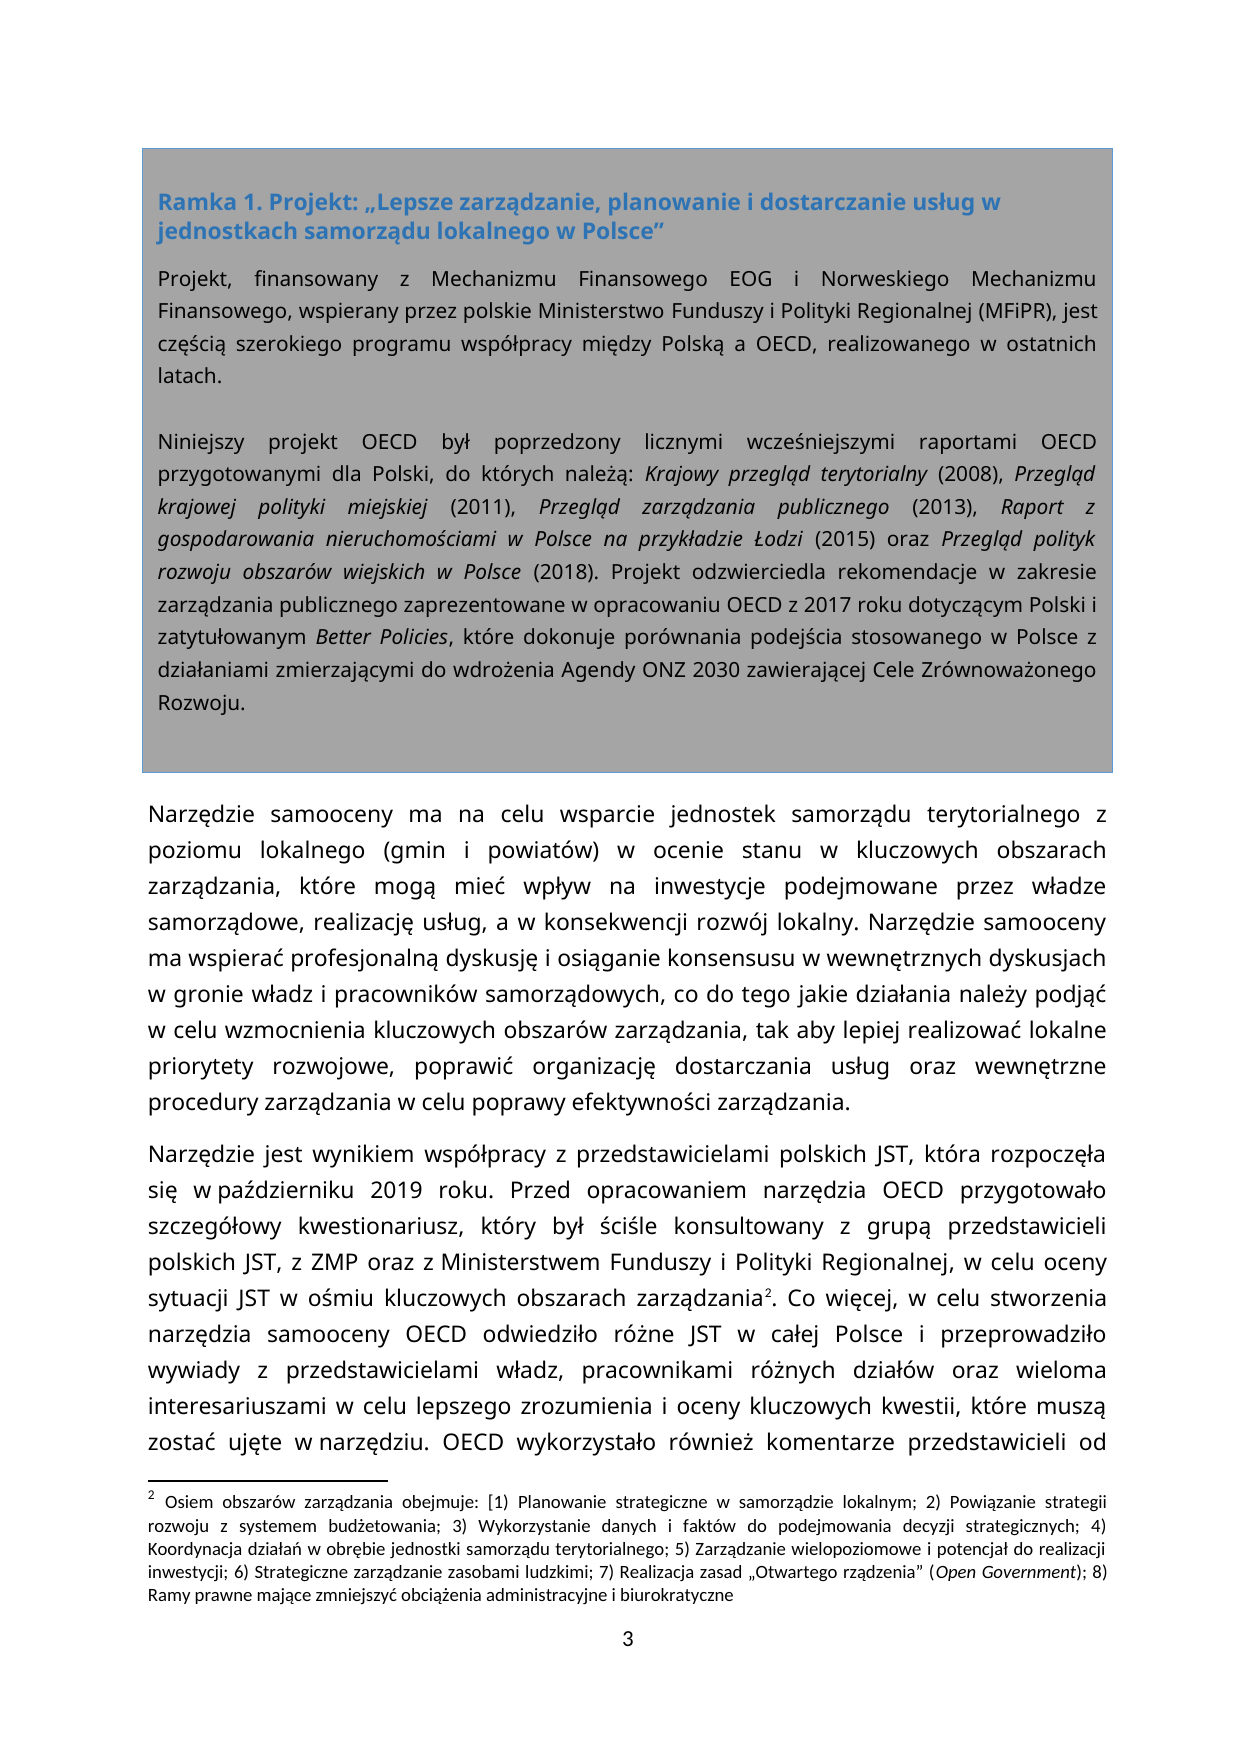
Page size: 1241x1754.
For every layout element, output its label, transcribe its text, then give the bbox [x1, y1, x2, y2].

text Narzędzie samooceny ma na celu wsparcie jednostek samorządu terytorialnego z poziomu lokalnego (gmin i powiatów) w ocenie stanu w kluczowych obszarach zarządzania, które mogą mieć wpływ na inwestycje podejmowane przez władze samorządowe, realizację usług, a w konsekwencji rozwój lokalny. Narzędzie samooceny ma wspierać profesjonalną dyskusję i osiąganie konsensusu w wewnętrznych dyskusjach w gronie władz i pracowników samorządowych, co do tego jakie działania należy podjąć w celu wzmocnienia kluczowych obszarów zarządzania, tak aby lepiej realizować lokalne priorytety rozwojowe, poprawić organizację dostarczania usług oraz wewnętrzne procedury zarządzania w celu poprawy efektywności zarządzania. [148, 798, 1107, 1117]
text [148, 1138, 1107, 1457]
table_header Ramka 1. Projekt: „Lepsze zarządzanie, planowanie i dostarczanie usług w jednostkach samorządu lokalnego w Polsce” Projekt, finansowany z Mechanizmu Finansowego EOG i Norweskiego Mechanizmu Finansowego, wspierany przez polskie Ministerstwo Funduszy i Polityki Regionalnej (MFiPR), jest częścią szerokiego programu współpracy między Polską a OECD, realizowanego w ostatnich latach. Niniejszy projekt OECD był poprzedzony licznymi wcześniejszymi raportami OECD przygotowanymi dla Polski, do których należą: Krajowy przegląd terytorialny (2008), Przegląd krajowej polityki miejskiej (2011), Przegląd zarządzania publicznego (2013), Raport z gospodarowania nieruchomościami w Polsce na przykładzie Łodzi (2015) oraz Przegląd polityk rozwoju obszarów wiejskich w Polsce (2018). Projekt odzwierciedla rekomendacje w zakresie zarządzania publicznego zaprezentowane w opracowaniu OECD z 2017 roku dotyczącym Polski i zatytułowanym Better Policies, które dokonuje porównania podejścia stosowanego w Polsce z działaniami zmierzającymi do wdrożenia Agendy ONZ 2030 zawierającej Cele Zrównoważonego Rozwoju. [143, 149, 1112, 772]
